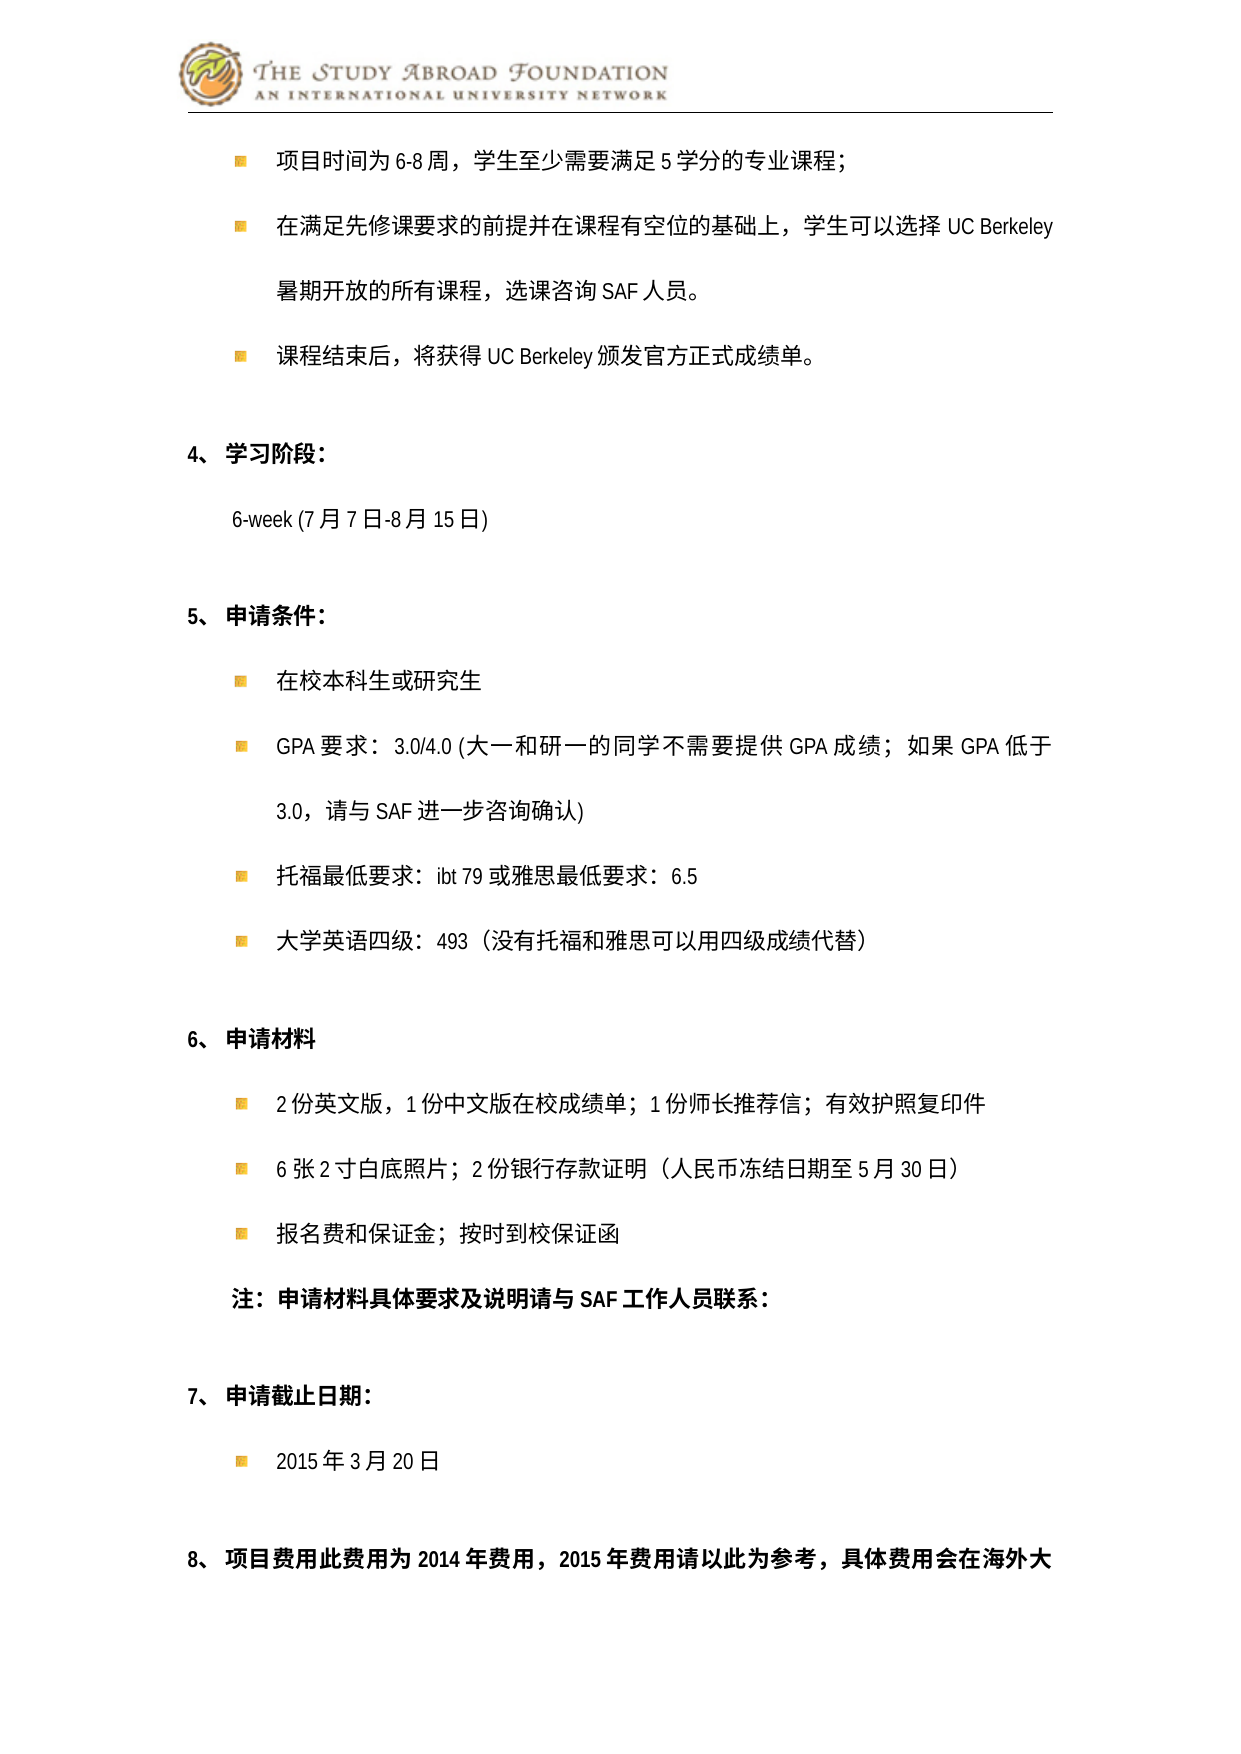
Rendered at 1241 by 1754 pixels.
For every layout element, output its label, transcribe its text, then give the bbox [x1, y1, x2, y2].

list GPA要求：3.0/4.0 (大一和研一的同学不需要提供GPA成绩；如果GPA低于3.0，请与SAF进一步咨询确认) [232, 712, 1053, 842]
text 注：申请材料具体要求及说明请与SAF工作人员联系： [231, 1265, 1053, 1330]
picture [176, 39, 675, 110]
list 6-week (7月7日-8月15日) [232, 485, 1053, 550]
list 项目时间为6-8周，学生至少需要满足5学分的专业课程； [232, 127, 1053, 192]
list 在校本科生或研究生 [232, 647, 1053, 712]
list 申请截止日期： [187, 1362, 1053, 1427]
list 课程结束后，将获得UC Berkeley颁发官方正式成绩单。 [232, 322, 1053, 387]
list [187, 1525, 1053, 1590]
picture [233, 1225, 251, 1243]
list 在满足先修课要求的前提并在课程有空位的基础上，学生可以选择UC Berkeley暑期开放的所有课程，选课咨询SAF人员。 [232, 192, 1053, 322]
picture [232, 153, 250, 170]
picture [233, 868, 251, 885]
list 报名费和保证金；按时到校保证函 [232, 1200, 1053, 1265]
picture [232, 673, 250, 690]
list 托福最低要求：ibt 79 或雅思最低要求：6.5 [232, 842, 1053, 907]
picture [233, 933, 251, 950]
list 申请材料 [187, 1005, 1053, 1070]
list 申请条件： [187, 582, 1053, 647]
list 6 张2寸白底照片；2份银行存款证明（人民币冻结日期至5月30日） [232, 1135, 1053, 1200]
picture [233, 1160, 251, 1178]
picture [233, 738, 251, 755]
list 学习阶段： [187, 420, 1053, 485]
picture [232, 218, 250, 235]
list 大学英语四级：493（没有托福和雅思可以用四级成绩代替） [232, 907, 1053, 972]
picture [233, 1453, 251, 1470]
picture [232, 348, 250, 365]
list 2份英文版，1份中文版在校成绩单；1份师长推荐信；有效护照复印件 [232, 1070, 1053, 1135]
list 2015年3月20日 [232, 1427, 1053, 1492]
picture [233, 1095, 251, 1113]
